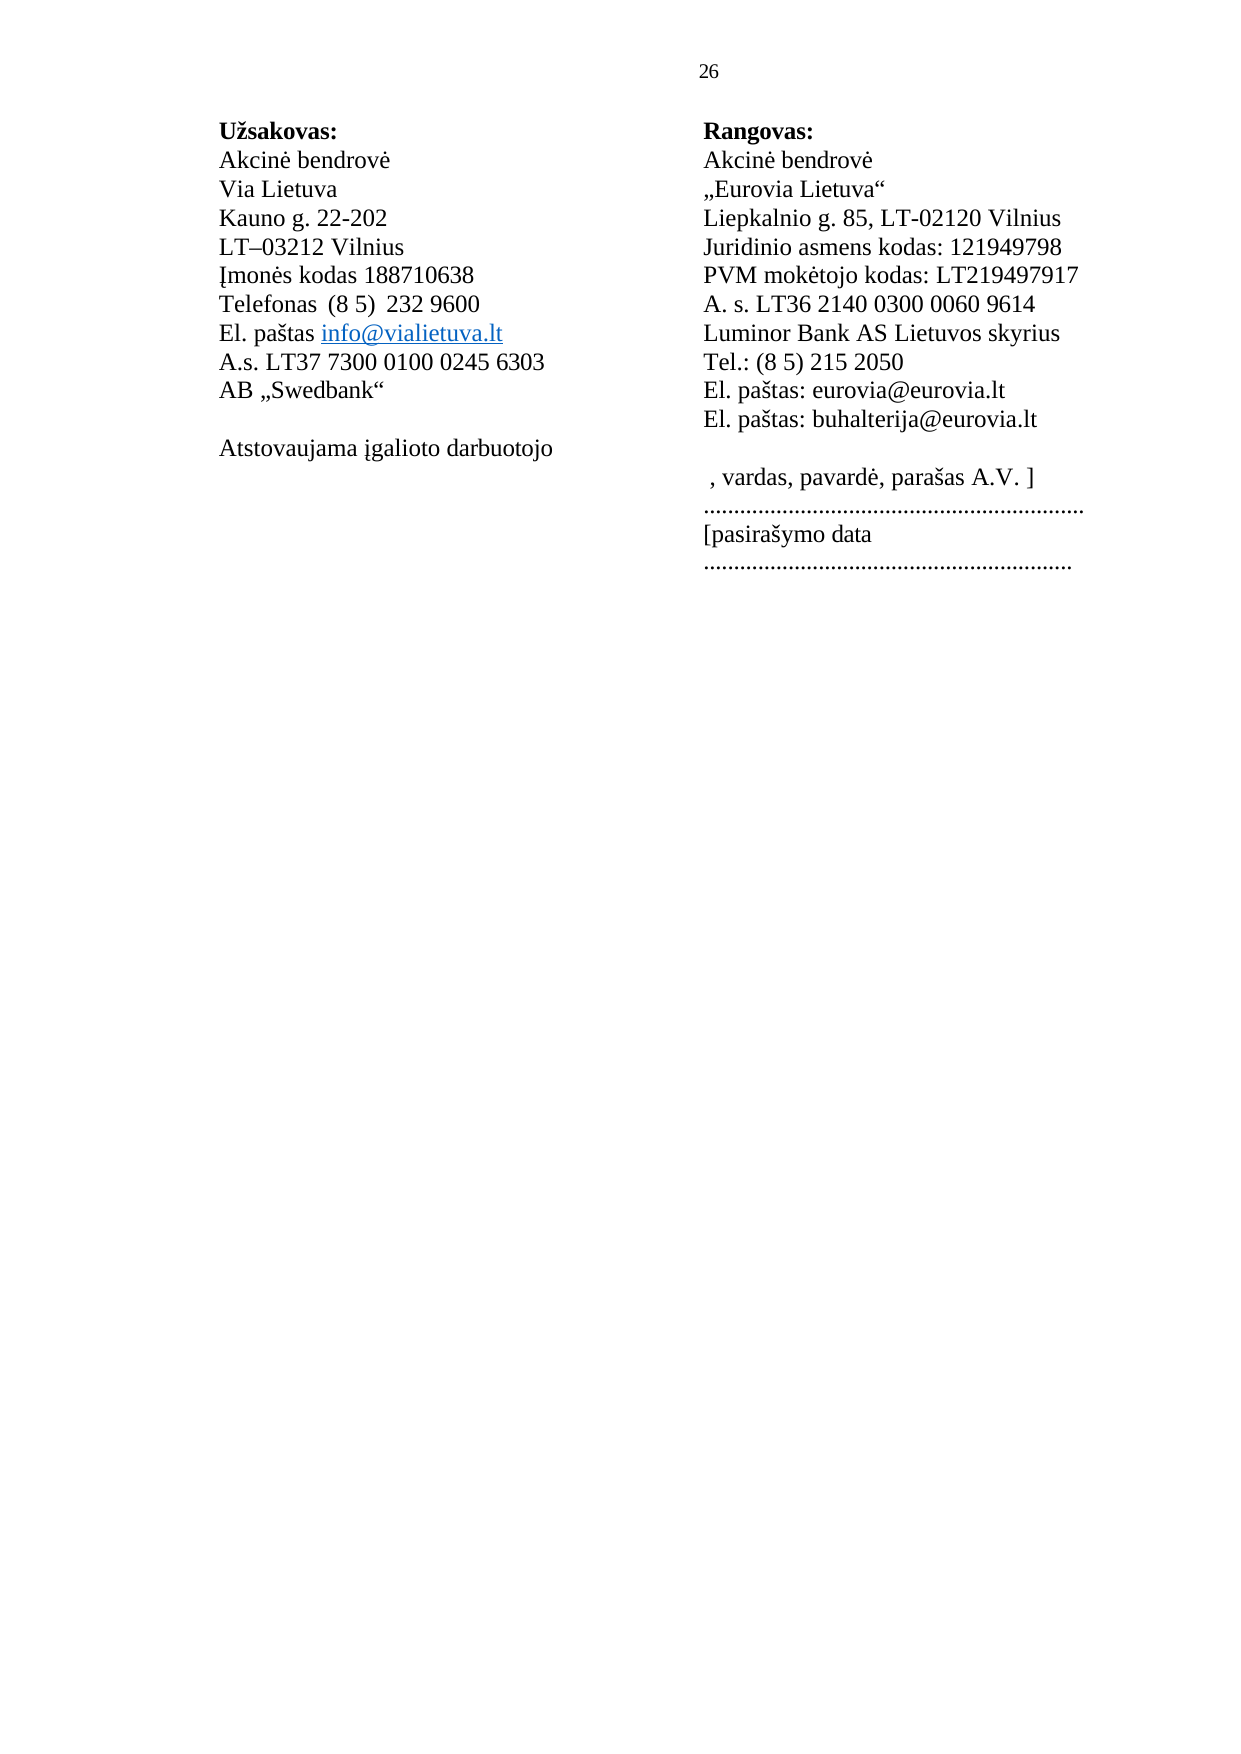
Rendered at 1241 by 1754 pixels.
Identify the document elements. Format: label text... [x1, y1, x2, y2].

table_header Užsakovas: Akcinė bendrovė Via Lietuva Kauno g. 22-202 LT–03212 Vilnius Įmonės kodas 188710638 Telefonas (8 5) 232 9600 El. paštas info@vialietuva.lt A.s. LT37 7300 0100 0245 6303 AB „Swedbank“ Atstovaujama įgalioto darbuotojo [214, 118, 629, 663]
table_header Rangovas: Akcinė bendrovė „Eurovia Lietuva“ Liepkalnio g. 85, LT-02120 Vilnius Juridinio asmens kodas: 121949798 PVM mokėtojo kodas: LT219497917 A. s. LT36 2140 0300 0060 9614 Luminor Bank AS Lietuvos skyrius Tel.: (8 5) 215 2050 El. paštas: eurovia@eurovia.lt El. paštas: buhalterija@eurovia.lt , vardas, pavardė, parašas A.V. ] ............................................................... [pasirašymo data ............................................................. [629, 118, 1132, 663]
